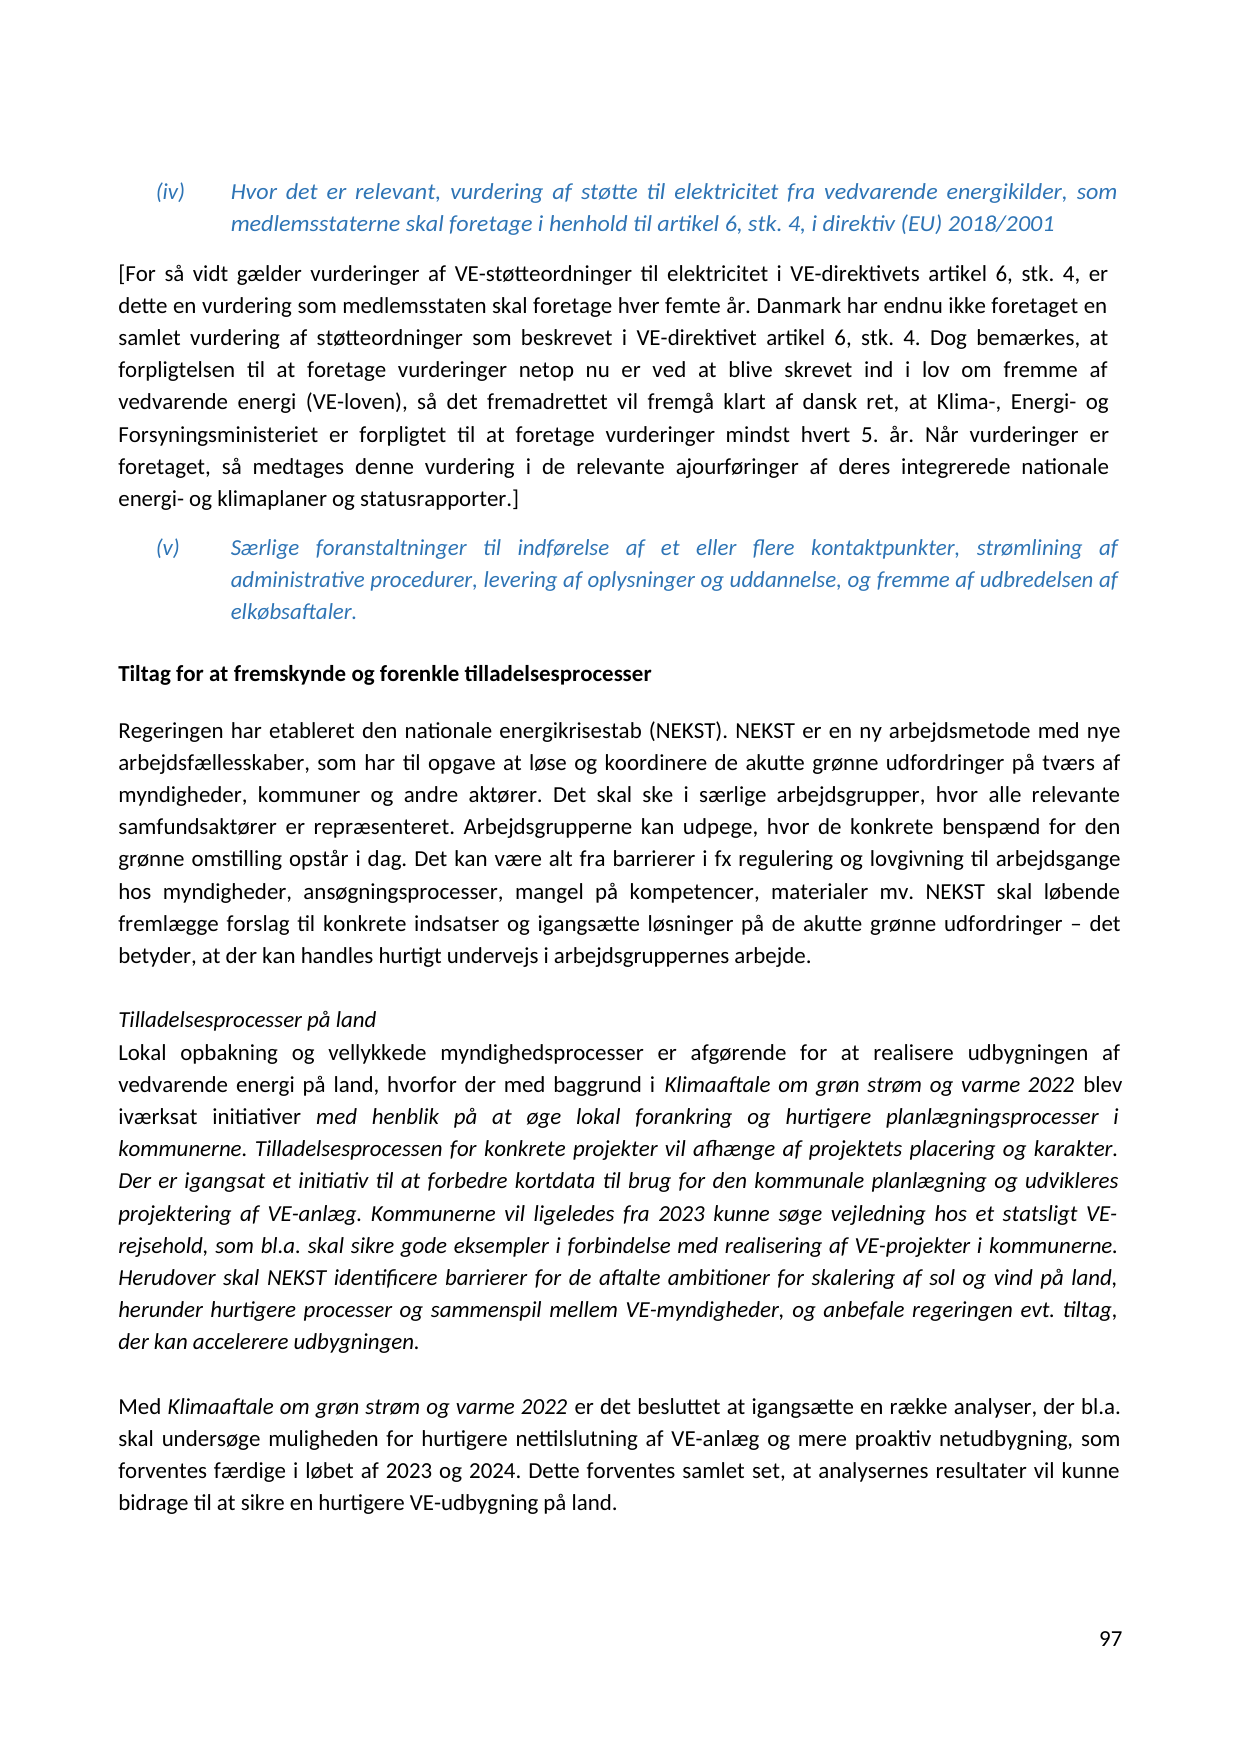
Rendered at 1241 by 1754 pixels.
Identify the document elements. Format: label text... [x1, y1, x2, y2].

text Med Klimaaftale om grøn strøm og varme 2022 er det besluttet at igangsætte en række analyser, der bl.a. skal undersøge muligheden for hurtigere nettilslutning af VE-anlæg og mere proaktiv netudbygning, som forventes færdige i løbet af 2023 og 2024. Dette forventes samlet set, at analysernes resultater vil kunne bidrage til at sikre en hurtigere VE-udbygning på land. [118, 1392, 1122, 1516]
subtitle Hvor det er relevant, vurdering af støtte til elektricitet fra vedvarende energikilder, som medlemsstaterne skal foretage i henhold til artikel 6, stk. 4, i direktiv (EU) 2018/2001 [156, 177, 1122, 237]
text Regeringen har etableret den nationale energikrisestab (NEKST). NEKST er en ny arbejdsmetode med nye arbejdsfællesskaber, som har til opgave at løse og koordinere de akutte grønne udfordringer på tværs af myndigheder, kommuner og andre aktører. Det skal ske i særlige arbejdsgrupper, hvor alle relevante samfundsaktører er repræsenteret. Arbejdsgrupperne kan udpege, hvor de konkrete benspænd for den grønne omstilling opstår i dag. Det kan være alt fra barrierer i fx regulering og lovgivning til arbejdsgange hos myndigheder, ansøgningsprocesser, mangel på kompetencer, materialer mv. NEKST skal løbende fremlægge forslag til konkrete indsatser og igangsætte løsninger på de akutte grønne udfordringer – det betyder, at der kan handles hurtigt undervejs i arbejdsgruppernes arbejde. [118, 716, 1122, 969]
text Tiltag for at fremskynde og forenkle tilladelsesprocesser [118, 659, 1122, 687]
text Tilladelsesprocesser på land [118, 1006, 1122, 1033]
text Lokal opbakning og vellykkede myndighedsprocesser er afgørende for at realisere udbygningen af vedvarende energi på land, hvorfor der med baggrund i Klimaaftale om grøn strøm og varme 2022 blev iværksat initiativer med henblik på at øge lokal forankring og hurtigere planlægningsprocesser i kommunerne. Tilladelsesprocessen for konkrete projekter vil afhænge af projektets placering og karakter. Der er igangsat et initiativ til at forbedre kortdata til brug for den kommunale planlægning og udvikleres projektering af VE-anlæg. Kommunerne vil ligeledes fra 2023 kunne søge vejledning hos et statsligt VE-rejsehold, som bl.a. skal sikre gode eksempler i forbindelse med realisering af VE-projekter i kommunerne. Herudover skal NEKST identificere barrierer for de aftalte ambitioner for skalering af sol og vind på land, herunder hurtigere processer og sammenspil mellem VE-myndigheder, og anbefale regeringen evt. tiltag, der kan accelerere udbygningen. [118, 1038, 1122, 1355]
subtitle Særlige foranstaltninger til indførelse af et eller flere kontaktpunkter, strømlining af administrative procedurer, levering af oplysninger og uddannelse, og fremme af udbredelsen af elkøbsaftaler. [156, 533, 1122, 625]
text [For så vidt gælder vurderinger af VE-støtteordninger til elektricitet i VE-direktivets artikel 6, stk. 4, er dette en vurdering som medlemsstaten skal foretage hver femte år. Danmark har endnu ikke foretaget en samlet vurdering af støtteordninger som beskrevet i VE-direktivet artikel 6, stk. 4. Dog bemærkes, at forpligtelsen til at foretage vurderinger netop nu er ved at blive skrevet ind i lov om fremme af vedvarende energi (VE-loven), så det fremadrettet vil fremgå klart af dansk ret, at Klima-, Energi- og Forsyningsministeriet er forpligtet til at foretage vurderinger mindst hvert 5. år. Når vurderinger er foretaget, så medtages denne vurdering i de relevante ajourføringer af deres integrerede nationale energi- og klimaplaner og statusrapporter.] [118, 259, 1110, 512]
